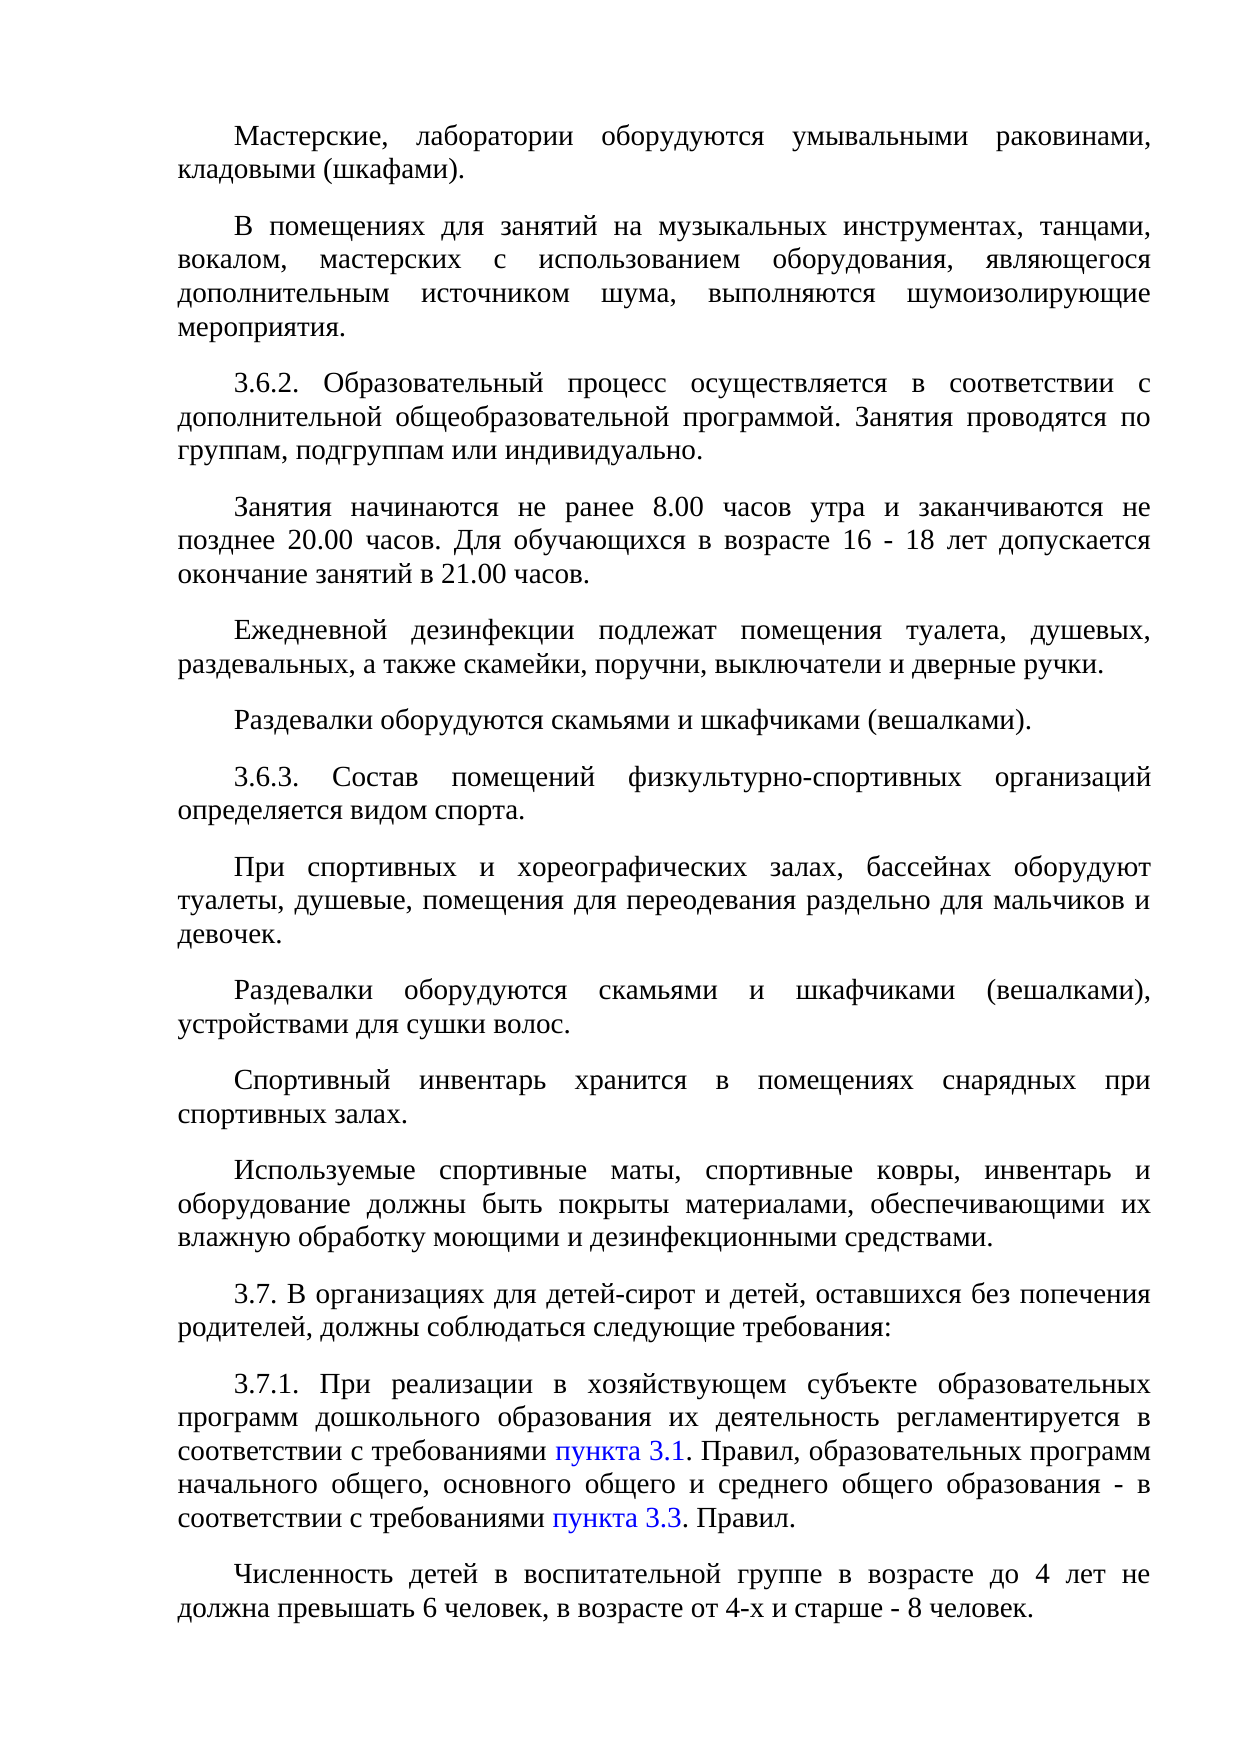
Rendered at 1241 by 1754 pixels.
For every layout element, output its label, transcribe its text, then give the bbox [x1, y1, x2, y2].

text Численность детей в воспитательной группе в возрасте до 4 лет не должна превышать 6 человек, в возрасте от 4-х и старше - 8 человек. [177, 1556, 1152, 1623]
text Ежедневной дезинфекции подлежат помещения туалета, душевых, раздевальных, а также скамейки, поручни, выключатели и дверные ручки. [177, 612, 1152, 679]
text Мастерские, лаборатории оборудуются умывальными раковинами, кладовыми (шкафами). [177, 118, 1152, 185]
text 3.6.2. Образовательный процесс осуществляется в соответствии с дополнительной общеобразовательной программой. Занятия проводятся по группам, подгруппам или индивидуально. [177, 365, 1152, 466]
text Занятия начинаются не ранее 8.00 часов утра и заканчиваются не позднее 20.00 часов. Для обучающихся в возрасте 16 - 18 лет допускается окончание занятий в 21.00 часов. [177, 489, 1152, 589]
text 3.6.3. Состав помещений физкультурно-спортивных организаций определяется видом спорта. [177, 759, 1152, 826]
text Используемые спортивные маты, спортивные ковры, инвентарь и оборудование должны быть покрыты материалами, обеспечивающими их влажную обработку моющими и дезинфекционными средствами. [177, 1152, 1152, 1253]
text Раздевалки оборудуются скамьями и шкафчиками (вешалками). [177, 702, 1152, 736]
text 3.7.1. При реализации в хозяйствующем субъекте образовательных программ дошкольного образования их деятельность регламентируется в соответствии с требованиями пункта 3.1. Правил, образовательных программ начального общего, основного общего и среднего общего образования - в соответствии с требованиями пункта 3.3. Правил. [177, 1366, 1152, 1533]
text 3.7. В организациях для детей-сирот и детей, оставшихся без попечения родителей, должны соблюдаться следующие требования: [177, 1276, 1152, 1343]
text В помещениях для занятий на музыкальных инструментах, танцами, вокалом, мастерских с использованием оборудования, являющегося дополнительным источником шума, выполняются шумоизолирующие мероприятия. [177, 208, 1152, 342]
text При спортивных и хореографических залах, бассейнах оборудуют туалеты, душевые, помещения для переодевания раздельно для мальчиков и девочек. [177, 849, 1152, 949]
text Спортивный инвентарь хранится в помещениях снарядных при спортивных залах. [177, 1062, 1152, 1129]
text Раздевалки оборудуются скамьями и шкафчиками (вешалками), устройствами для сушки волос. [177, 972, 1152, 1039]
